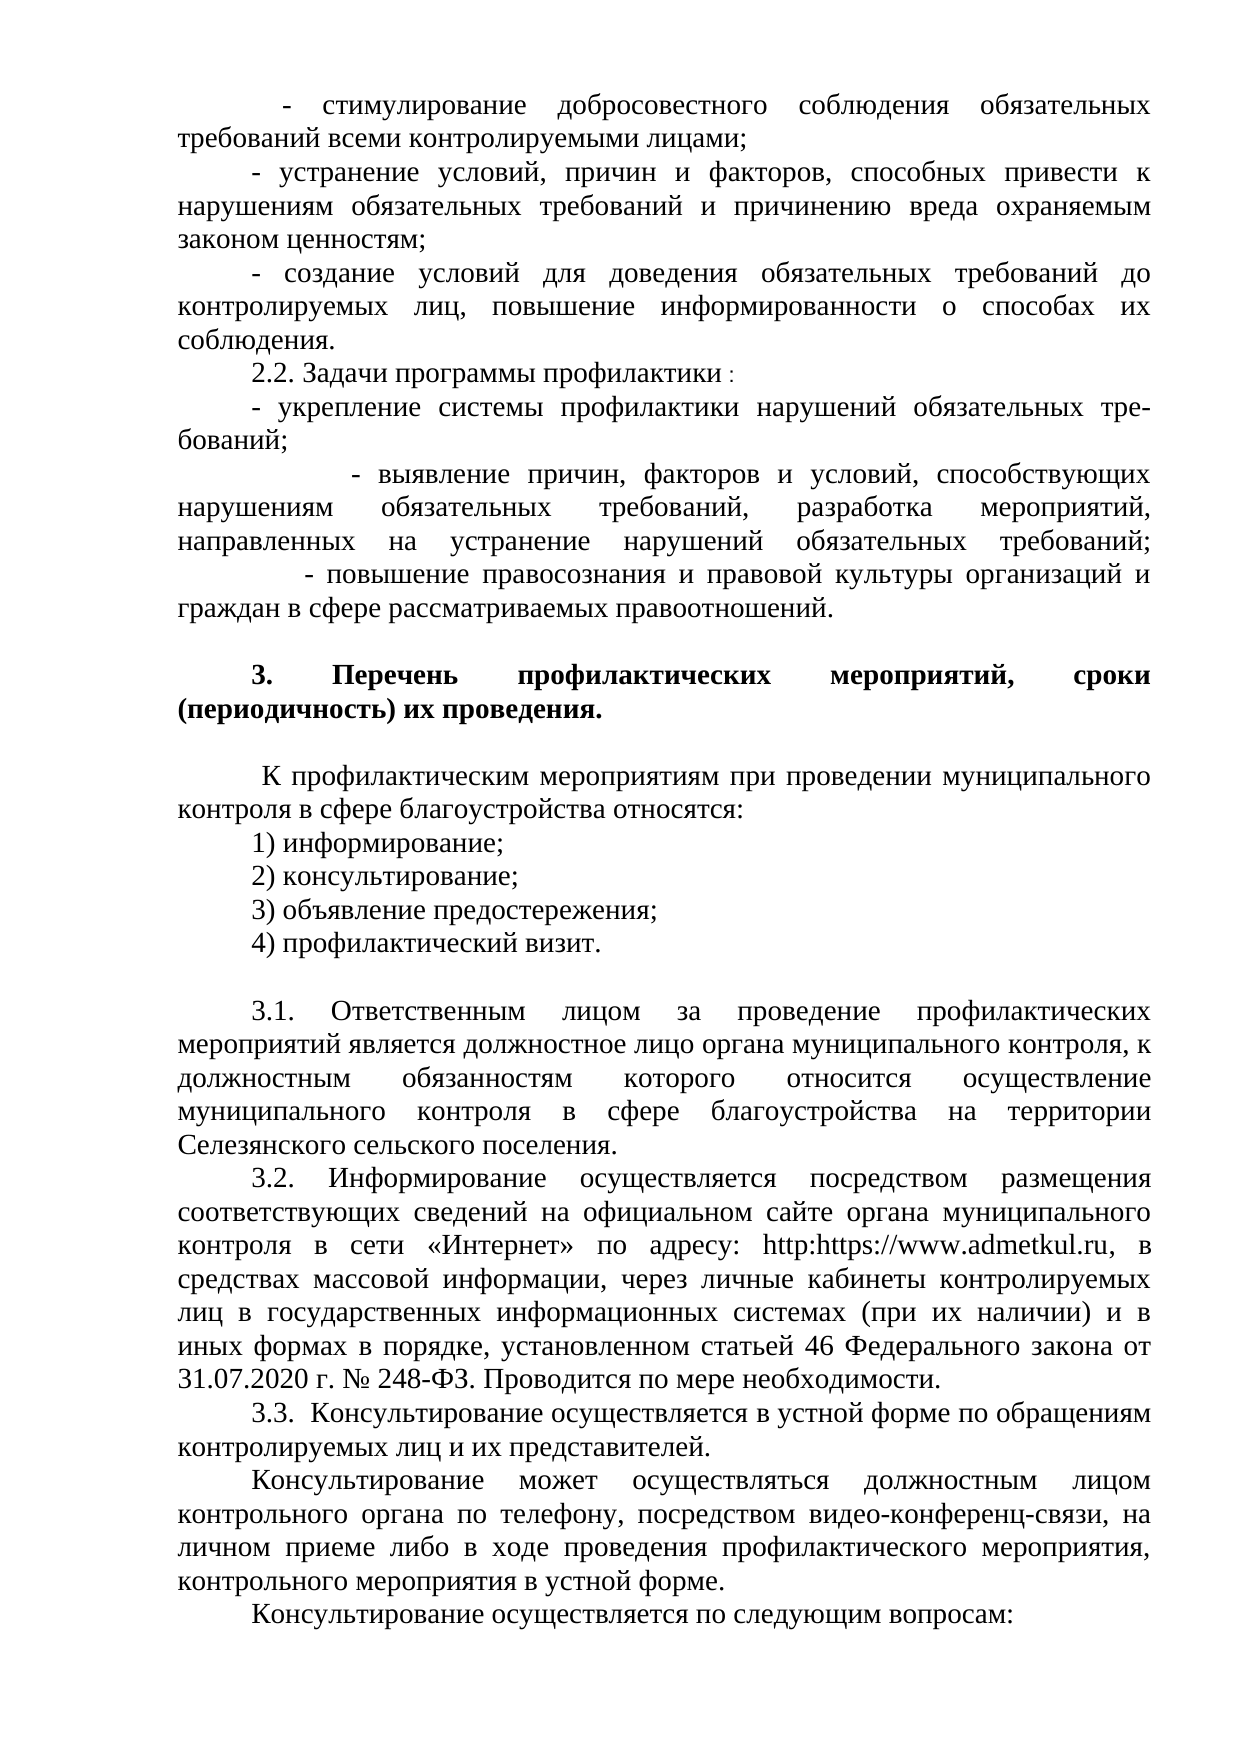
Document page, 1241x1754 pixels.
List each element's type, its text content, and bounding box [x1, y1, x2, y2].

text 2.2. Задачи программы профилактики : [177, 355, 1152, 389]
text 3.1. Ответственным лицом за проведение профилактических мероприятий является должностное лицо органа муниципального контроля, к должностным обязанностям которого относится осуществление муниципального контроля в сфере благоустройства на территории Селезянского сельского поселения. [177, 993, 1152, 1160]
text 2) консультирование; [177, 858, 1152, 892]
text К профилактическим мероприятиям при проведении муниципального контроля в сфере благоустройства относятся: [177, 758, 1152, 825]
text 3.3. Консультирование осуществляется в устной форме по обращениям контролируемых лиц и их представителей. [177, 1395, 1152, 1462]
text - устранение условий, причин и факторов, способных привести к нарушениям обязательных требований и причинению вреда охраняемым законом ценностям; [177, 154, 1152, 255]
text - создание условий для доведения обязательных требований до контролируемых лиц, повышение информированности о способах их соблюдения. [177, 255, 1152, 355]
text 3.2. Информирование осуществляется посредством размещения соответствующих сведений на официальном сайте органа муниципального контроля в сети «Интернет» по адресу: http:https://www.admetkul.ru, в средствах массовой информации, через личные кабинеты контролируемых лиц в государственных информационных системах (при их наличии) и в иных формах в порядке, установленном статьей 46 Федерального закона от 31.07.2020 г. № 248-ФЗ. Проводится по мере необходимости. [177, 1160, 1152, 1395]
text 1) информирование; [177, 825, 1152, 858]
text Консультирование осуществляется по следующим вопросам: [177, 1596, 1152, 1630]
text 3. Перечень профилактических мероприятий, сроки (периодичность) их проведения. [177, 657, 1152, 724]
text - укрепление системы профилактики нарушений обязательных тре-бований; - выявление причин, факторов и условий, способствующих нарушениям обязательных требований, разработка мероприятий, направленных на устранение нарушений обязательных требований; - повышение правосознания и правовой культуры организаций и граждан в сфере рассматриваемых правоотношений. [177, 389, 1152, 624]
text - стимулирование добросовестного соблюдения обязательных требований всеми контролируемыми лицами; [177, 87, 1152, 154]
text 3) объявление предостережения; [251, 892, 1152, 926]
text Консультирование может осуществляться должностным лицом контрольного органа по телефону, посредством видео-конференц-связи, на личном приеме либо в ходе проведения профилактического мероприятия, контрольного мероприятия в устной форме. [177, 1462, 1152, 1596]
text 4) профилактический визит. [251, 926, 1152, 959]
